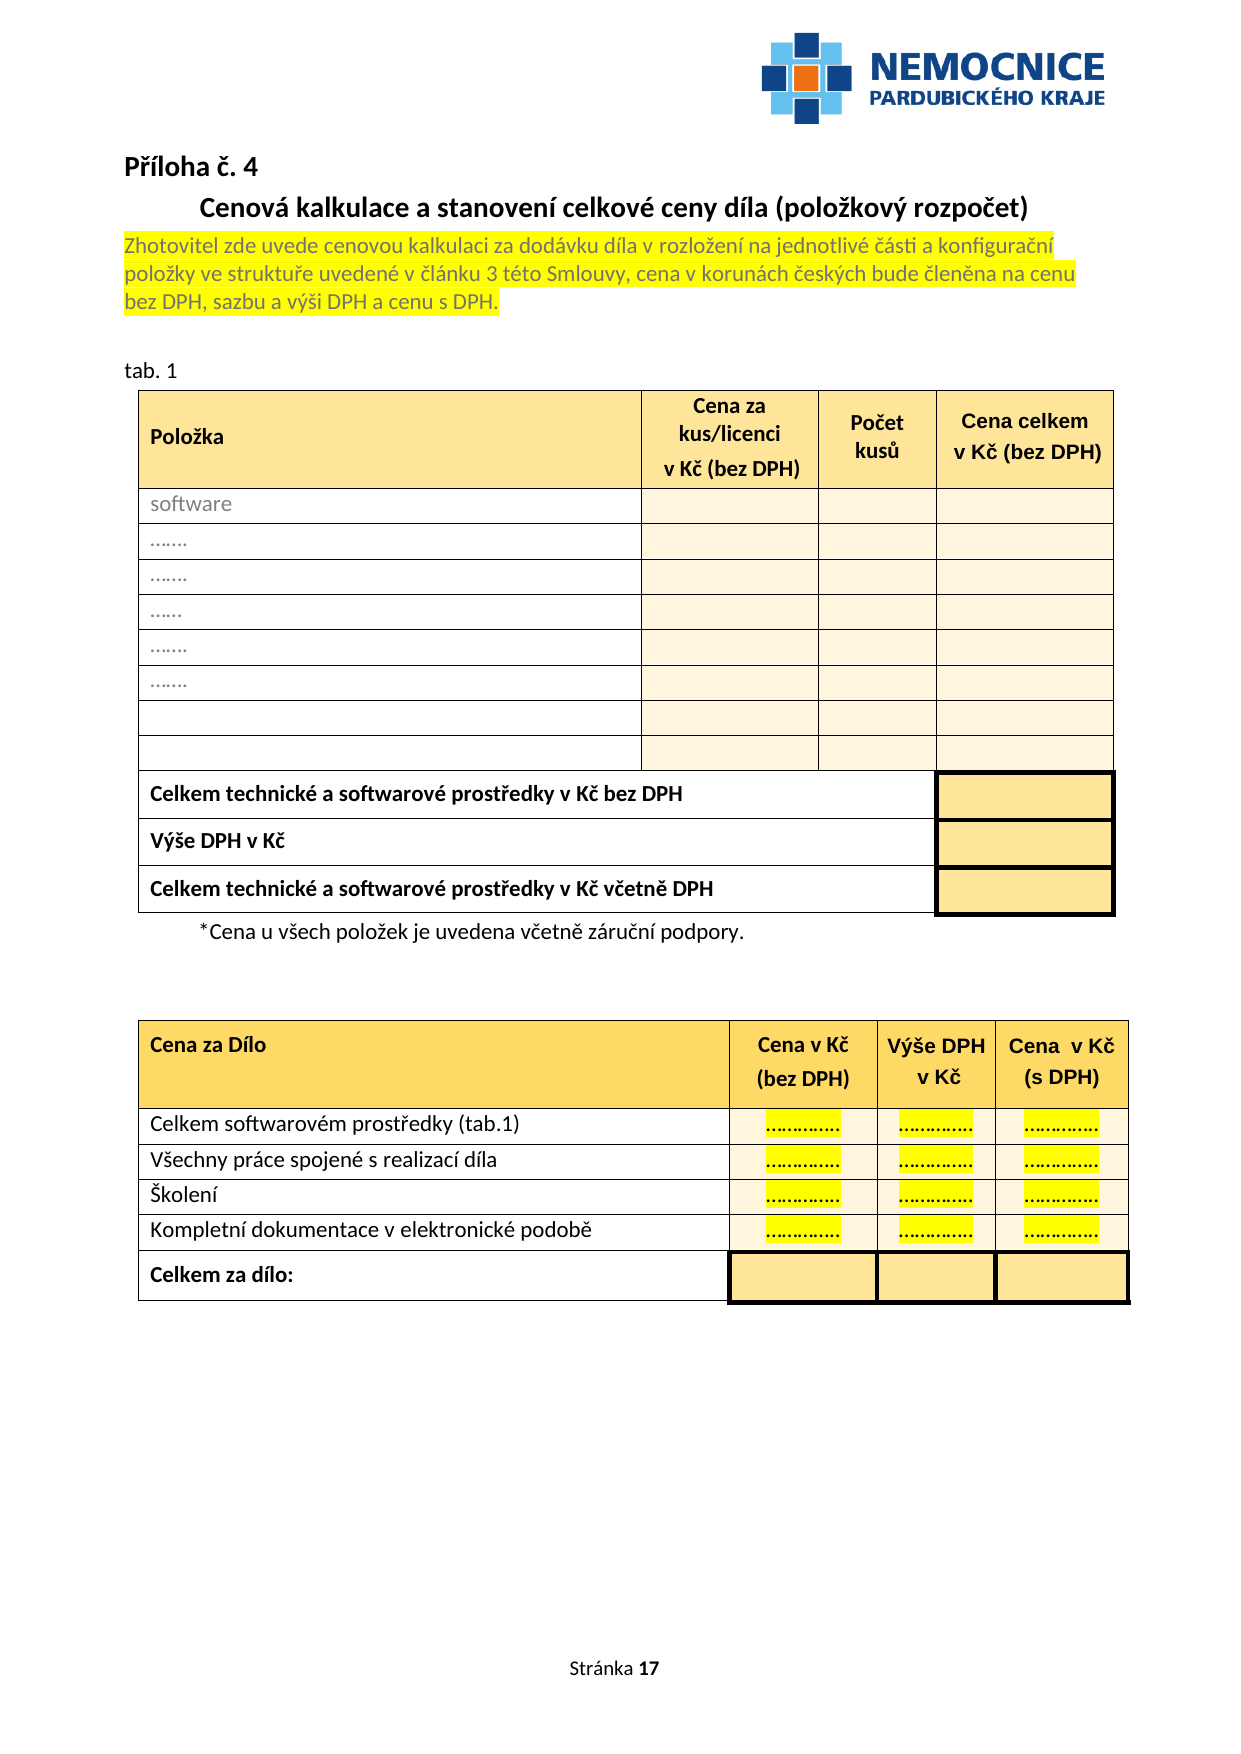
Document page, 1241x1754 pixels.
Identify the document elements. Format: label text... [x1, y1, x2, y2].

table_cell [937, 524, 1113, 558]
table_cell [939, 870, 1111, 912]
table_cell Kompletní dokumentace v elektronické podobě [139, 1215, 729, 1249]
table_cell ………….. [996, 1180, 1128, 1214]
table_cell [937, 595, 1113, 629]
table_cell [139, 736, 641, 770]
table_cell [642, 736, 818, 770]
table_header Cena za kus/licenci v Kč (bez DPH) [642, 391, 818, 488]
table_cell ……. [139, 666, 641, 700]
table_cell [937, 666, 1113, 700]
picture [760, 32, 1105, 125]
table_cell [139, 701, 641, 735]
table_cell [732, 1254, 875, 1300]
table_cell ………….. [996, 1109, 1128, 1144]
table_cell Výše DPH v Kč [139, 819, 934, 865]
table_cell ………….. [730, 1145, 877, 1179]
table_cell ……. [139, 560, 641, 594]
table_cell [819, 701, 936, 735]
table_cell ………….. [730, 1180, 877, 1214]
table_cell [939, 822, 1111, 865]
table_header Cena za Dílo [139, 1021, 729, 1108]
table_header Cena celkem v Kč (bez DPH) [937, 391, 1113, 488]
table_cell [998, 1254, 1126, 1300]
table_cell ………….. [996, 1145, 1128, 1179]
table_cell Celkem technické a softwarové prostředky v Kč včetně DPH [139, 866, 934, 912]
text Zhotovitel zde uvede cenovou kalkulaci za dodávku díla v rozložení na jednotlivé části a konfigurační položky ve struktuře uvedené v článku 3 této Smlouvy, cena v korunách českých bude členěna na cenu bez DPH, sazbu a výši DPH a cenu s DPH. [124, 231, 1104, 316]
table_cell [819, 666, 936, 700]
table_cell ………….. [878, 1215, 995, 1249]
table_cell [642, 630, 818, 664]
text *Cena u všech položek je uvedena včetně záruční podpory. [124, 917, 1104, 945]
table_cell [819, 560, 936, 594]
table_header Položka [139, 391, 641, 488]
table_cell [937, 630, 1113, 664]
table_cell [819, 736, 936, 770]
table_cell [642, 701, 818, 735]
table_cell [642, 595, 818, 629]
subtitle Cenová kalkulace a stanovení celkové ceny díla (položkový rozpočet) [124, 189, 1104, 225]
table_header Výše DPH v Kč [878, 1021, 995, 1108]
table_cell [819, 630, 936, 664]
table_cell [879, 1254, 993, 1300]
table_header Cena v Kč (s DPH) [996, 1021, 1128, 1108]
table_cell ………….. [730, 1109, 877, 1144]
table_header Počet kusů [819, 391, 936, 488]
table_cell [819, 489, 936, 523]
table_cell software [139, 489, 641, 523]
table_cell [642, 666, 818, 700]
table_cell [937, 736, 1113, 770]
table_cell [642, 524, 818, 558]
table_cell [937, 489, 1113, 523]
table_cell Celkem za dílo: [139, 1251, 727, 1300]
table_cell ………….. [730, 1215, 877, 1249]
table_cell [642, 489, 818, 523]
table_cell ……. [139, 524, 641, 558]
table_cell ……. [139, 630, 641, 664]
subtitle Příloha č. 4 [124, 148, 1104, 183]
table_cell [939, 775, 1111, 818]
table_cell …… [139, 595, 641, 629]
table_cell Celkem technické a softwarové prostředky v Kč bez DPH [139, 771, 934, 818]
table_cell Všechny práce spojené s realizací díla [139, 1145, 729, 1179]
table_cell [937, 701, 1113, 735]
table_cell [642, 560, 818, 594]
table_header Cena v Kč (bez DPH) [730, 1021, 877, 1108]
table_cell [819, 595, 936, 629]
table_cell ………….. [878, 1180, 995, 1214]
table_cell ………….. [878, 1109, 995, 1144]
table_cell Celkem softwarovém prostředky (tab.1) [139, 1109, 729, 1144]
text tab. 1 [124, 356, 1104, 384]
table_cell [937, 560, 1113, 594]
table_cell [819, 524, 936, 558]
table_cell ………….. [878, 1145, 995, 1179]
table_cell ………….. [996, 1215, 1128, 1249]
table_cell Školení [139, 1180, 729, 1214]
